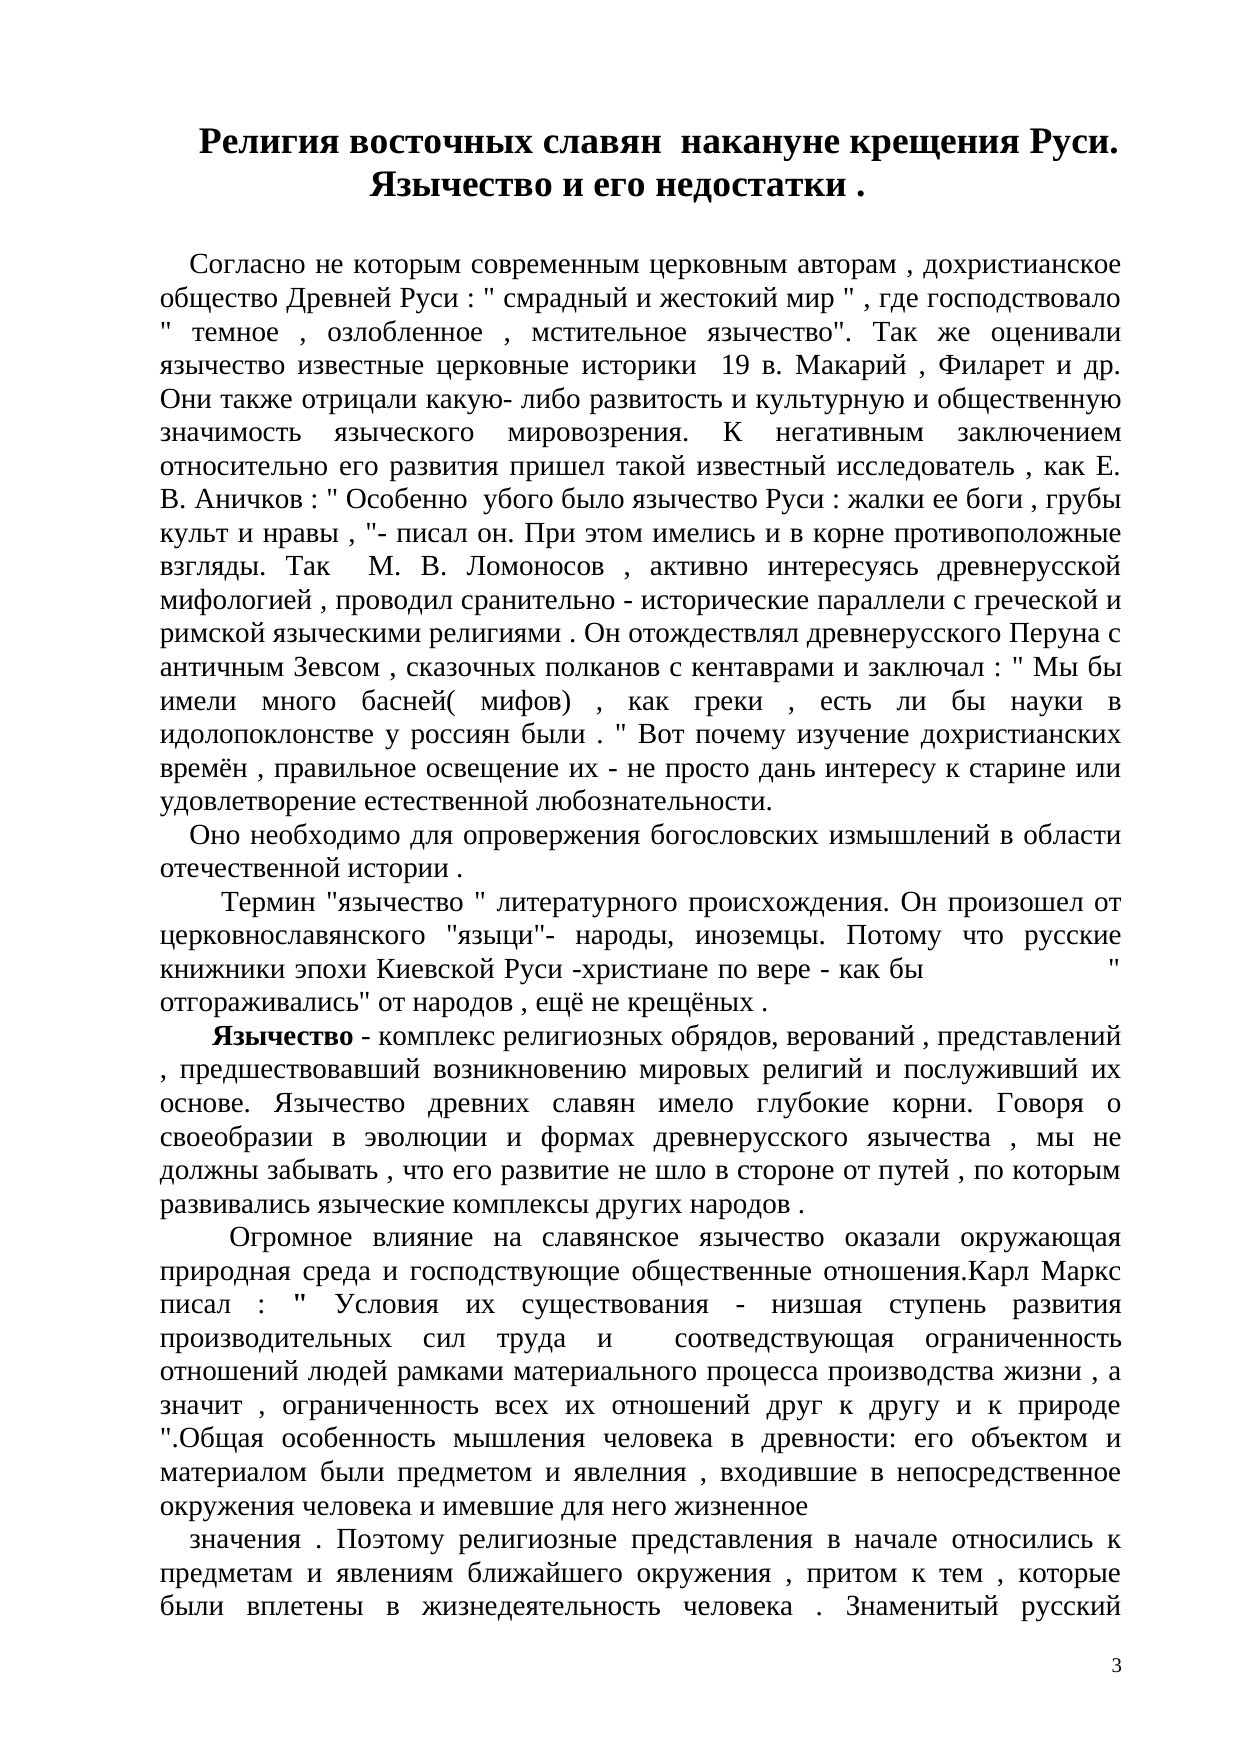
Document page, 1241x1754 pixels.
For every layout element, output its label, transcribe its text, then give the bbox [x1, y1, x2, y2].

text Религия восточных славян накануне крещения Руси. [159, 118, 1122, 161]
text Согласно не которым современным церковным авторам , дохристианское общество Древней Руси : " смрадный и жестокий мир " , где господствовало " темное , озлобленное , мстительное язычество". Так же оценивали язычество известные церковные историки 19 в. Макарий , Филарет и др. Они также отрицали какую- либо развитость и культурную и общественную значимость языческого мировозрения. К негативным заключением относительно его развития пришел такой известный исследователь , как Е. В. Аничков : " Особенно убого было язычество Руси : жалки ее боги , грубы культ и нравы , "- писал он. При этом имелись и в корне противоположные взгляды. Так М. В. Ломоносов , активно интересуясь древнерусской мифологией , проводил сранительно - исторические параллели с греческой и римской языческими религиями . Он отождествлял древнерусского Перуна с античным Зевсом , сказочных полканов с кентаврами и заключал : " Мы бы имели много басней( мифов) , как греки , есть ли бы науки в идолопоклонстве у россиян были . " Вот почему изучение дохристианских времён , правильное освещение их - не просто дань интересу к старине или удовлетворение естественной любознательности. [159, 247, 1122, 817]
text Огромное влияние на славянское язычество оказали окружающая природная среда и господствующие общественные отношения.Карл Маркс писал : " Условия их существования - низшая ступень развития производительных сил труда и соотведствующая ограниченность отношений людей рамками материального процесса производства жизни , а значит , ограниченность всех их отношений друг к другу и к природе ".Общая особенность мышления человека в древности: его объектом и материалом были предметом и явлелния , входившие в непосредственное окружения человека и имевшие для него жизненное [159, 1219, 1122, 1521]
text Оно необходимо для опровержения богословских измышлений в области отечественной истории . [159, 817, 1122, 884]
text Язычество - комплекс религиозных обрядов, верований , представлений , предшествовавший возникновению мировых религий и послуживший их основе. Язычество древних славян имело глубокие корни. Говоря о своеобразии в эволюции и формах древнерусского язычества , мы не должны забывать , что его развитие не шло в стороне от путей , по которым развивались языческие комплексы других народов . [159, 1018, 1122, 1219]
text Язычество и его недостатки . [159, 161, 1122, 204]
text Термин "язычество " литературного происхождения. Он произошел от церковнославянского "языци"- народы, иноземцы. Потому что русские книжники эпохи Киевской Руси -христиане по вере - как бы " отгораживались" от народов , ещё не крещёных . [159, 884, 1122, 1018]
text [159, 1521, 1122, 1622]
